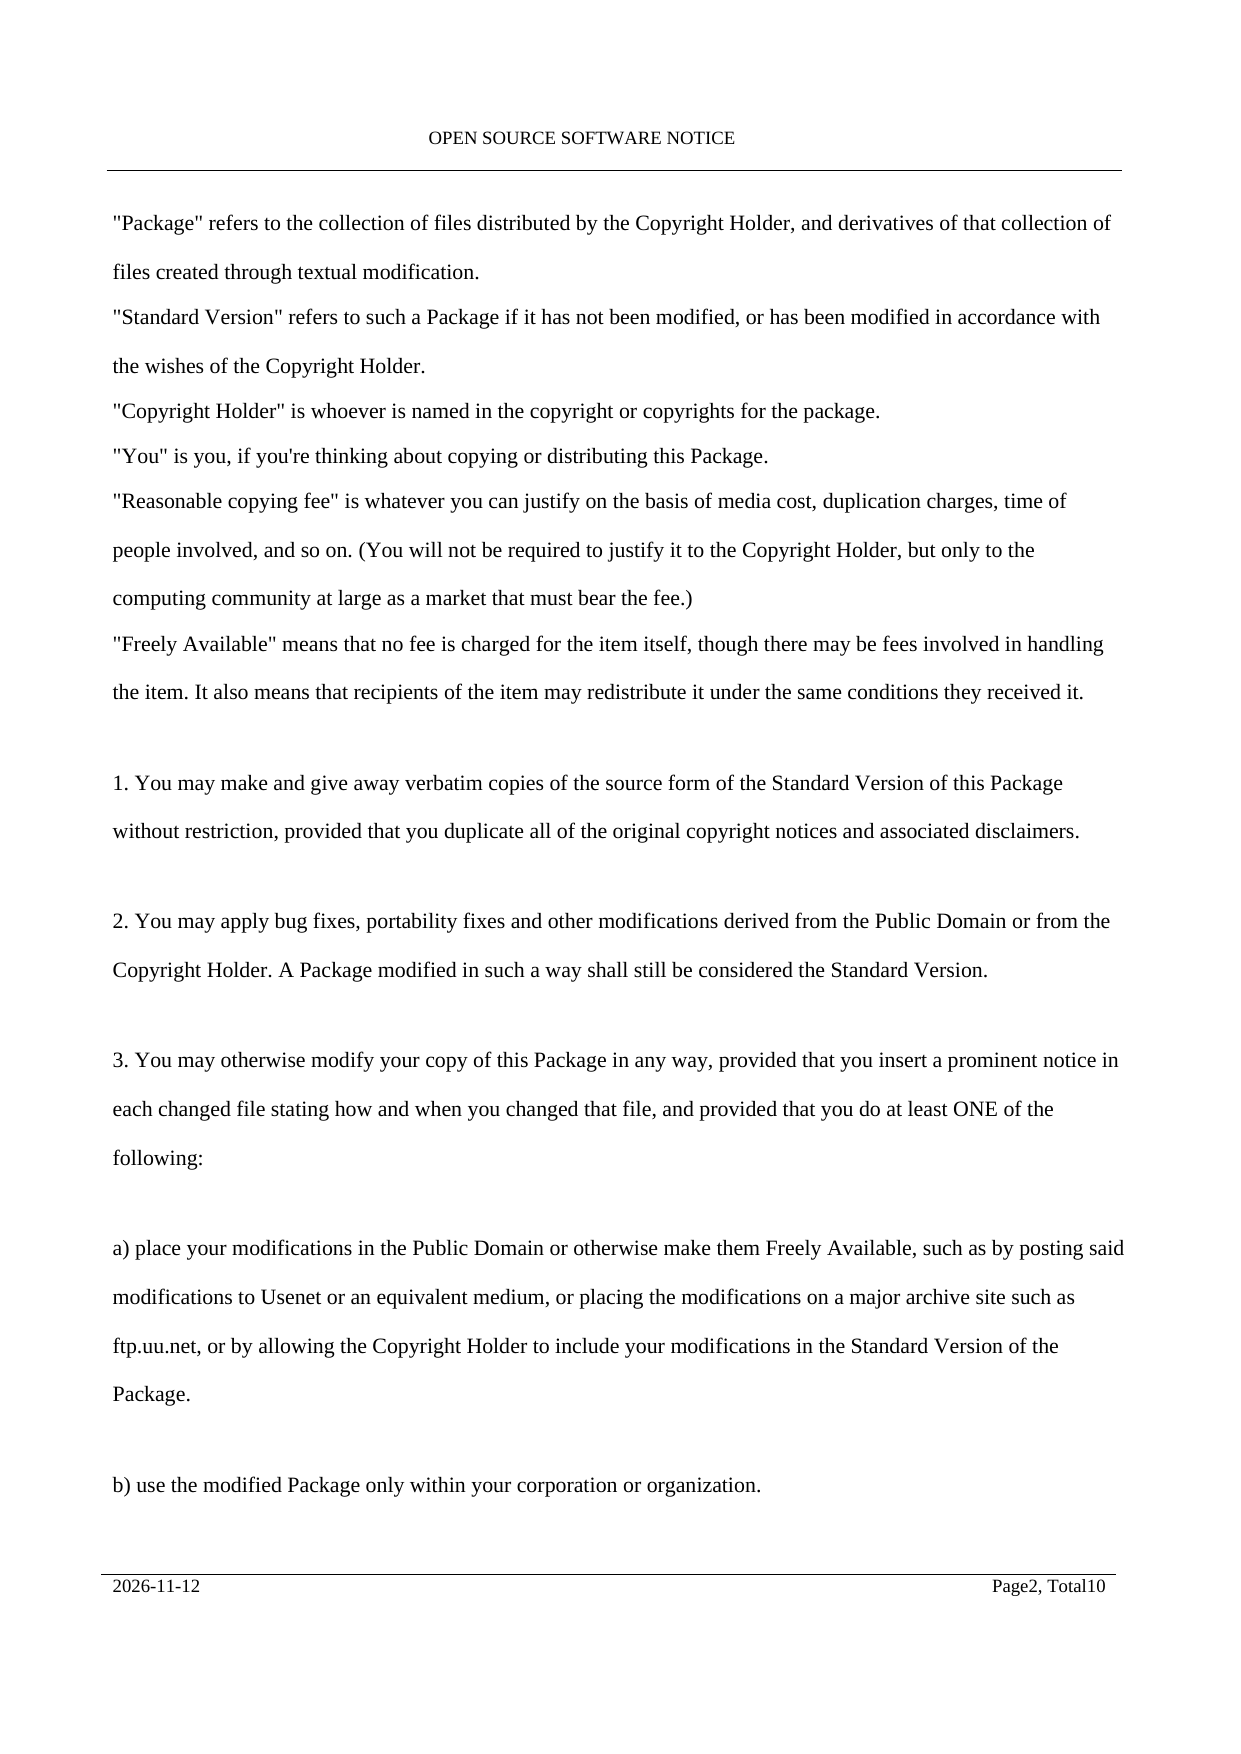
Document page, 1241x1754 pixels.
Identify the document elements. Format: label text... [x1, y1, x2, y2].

text "Reasonable copying fee" is whatever you can justify on the basis of media cost, duplication charges, time of people involved, and so on. (You will not be required to justify it to the Copyright Holder, but only to the computing community at large as a market that must bear the fee.) [112, 484, 1128, 614]
text "Copyright Holder" is whoever is named in the copyright or copyrights for the package. [112, 394, 1128, 427]
text b) use the modified Package only within your corporation or organization. [112, 1468, 1128, 1500]
text a) place your modifications in the Public Domain or otherwise make them Freely Available, such as by posting said modifications to Usenet or an equivalent medium, or placing the modifications on a major archive site such as ftp.uu.net, or by allowing the Copyright Holder to include your modifications in the Standard Version of the Package. [112, 1231, 1128, 1410]
text "You" is you, if you're thinking about copying or distributing this Package. [112, 439, 1128, 472]
text 3. You may otherwise modify your copy of this Package in any way, provided that you insert a prominent notice in each changed file stating how and when you changed that file, and provided that you do at least ONE of the following: [112, 1044, 1128, 1174]
text "Freely Available" means that no fee is charged for the item itself, though there may be fees involved in handling the item. It also means that recipients of the item may redistribute it under the same conditions they received it. [112, 627, 1128, 708]
text "Package" refers to the collection of files distributed by the Copyright Holder, and derivatives of that collection of files created through textual modification. [112, 206, 1128, 288]
text 1. You may make and give away verbatim copies of the source form of the Standard Version of this Package without restriction, provided that you duplicate all of the original copyright notices and associated disclaimers. [112, 766, 1128, 847]
text 2. You may apply bug fixes, portability fixes and other modifications derived from the Public Domain or from the Copyright Holder. A Package modified in such a way shall still be considered the Standard Version. [112, 905, 1128, 986]
text "Standard Version" refers to such a Package if it has not been modified, or has been modified in accordance with the wishes of the Copyright Holder. [112, 300, 1128, 381]
